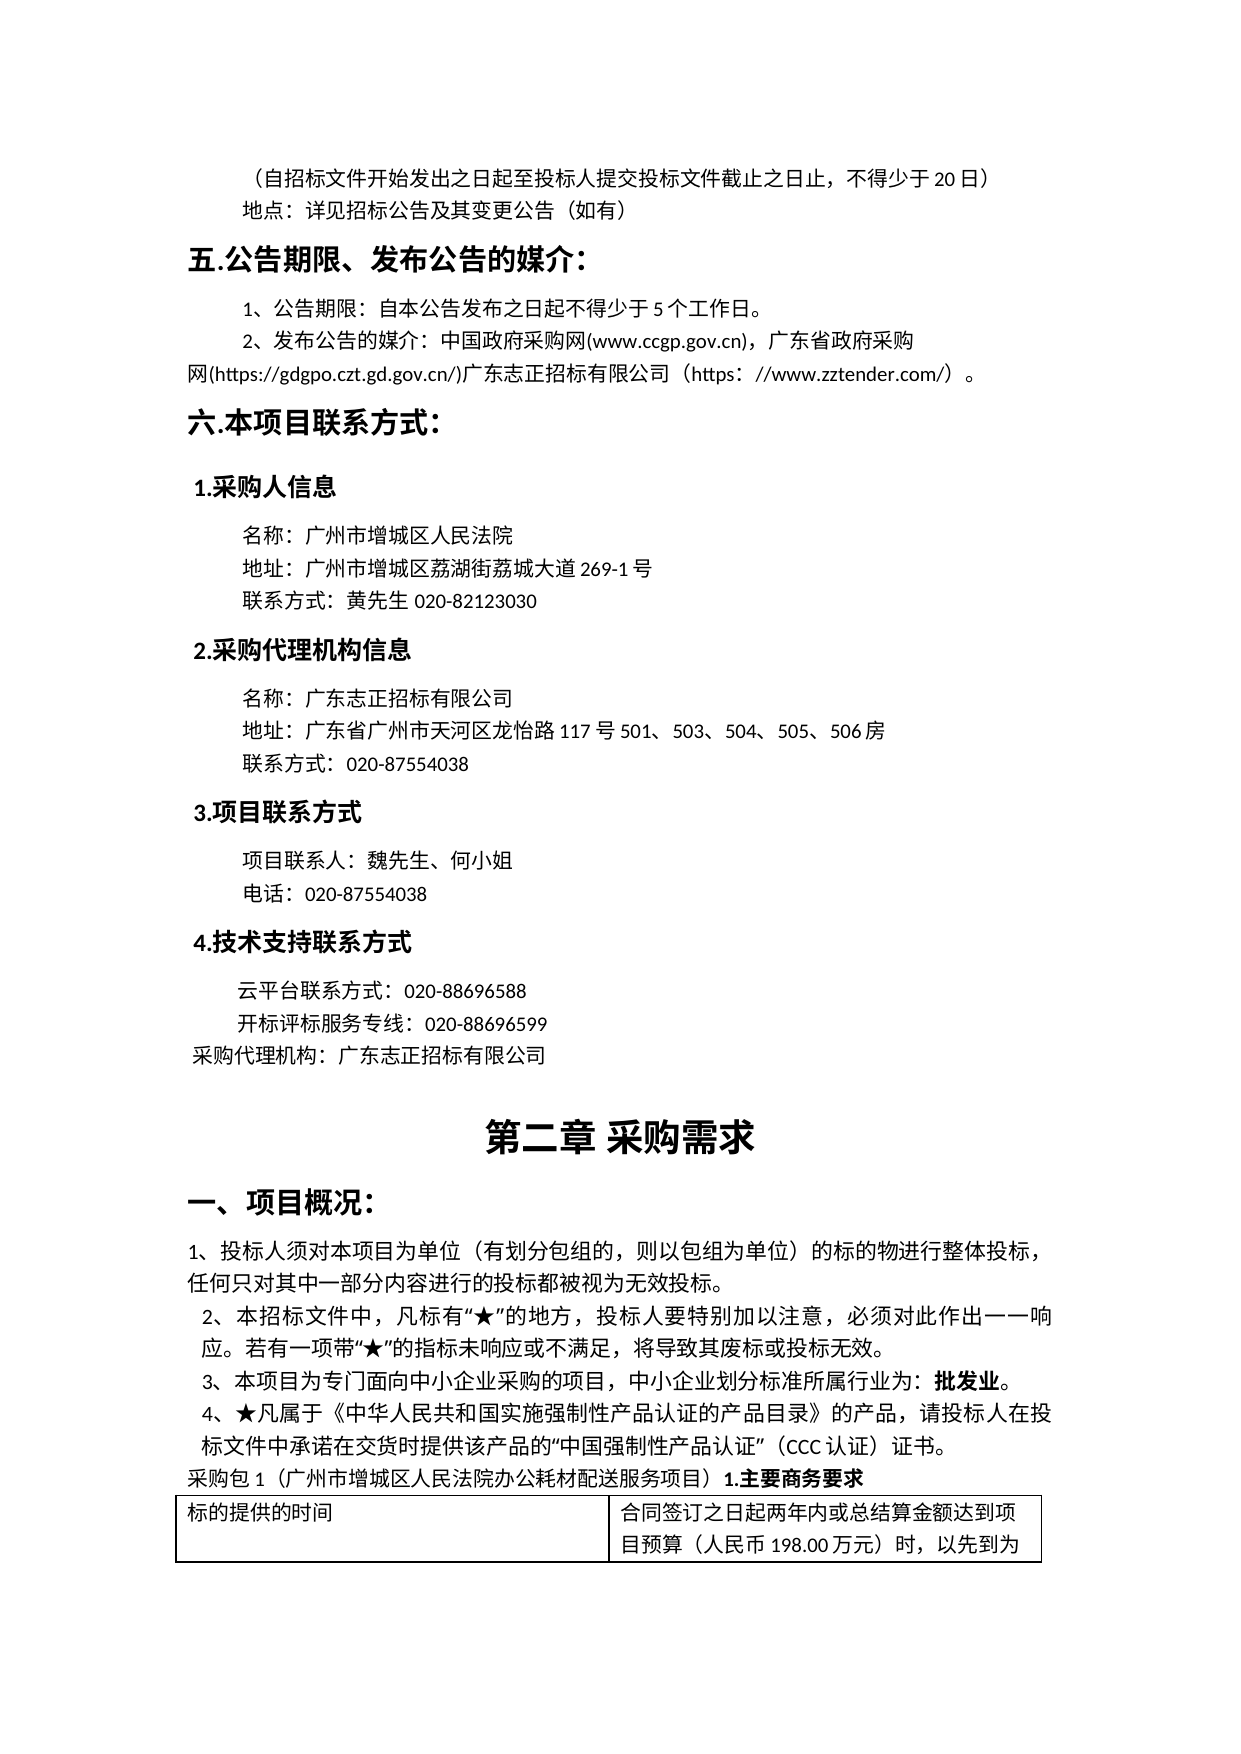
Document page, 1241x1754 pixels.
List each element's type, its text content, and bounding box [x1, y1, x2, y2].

text 电话：020-87554038 [187, 877, 1053, 909]
text 六.本项目联系方式： [187, 389, 1053, 454]
text 采购代理机构：广东志正招标有限公司 [187, 1039, 1053, 1072]
table_header 标的提供的时间 [177, 1496, 608, 1561]
text 开标评标服务专线：020-88696599 [187, 1007, 1053, 1039]
text 1、投标人须对本项目为单位（有划分包组的，则以包组为单位）的标的物进行整体投标，任何只对其中一部分内容进行的投标都被视为无效投标。 [187, 1234, 1053, 1299]
text 名称：广东志正招标有限公司 [187, 682, 1053, 714]
text 4.技术支持联系方式 [187, 909, 1053, 974]
text 五.公告期限、发布公告的媒介： [187, 227, 1053, 292]
text 地点：详见招标公告及其变更公告（如有） [187, 194, 1053, 227]
text 3.项目联系方式 [187, 779, 1053, 844]
text 联系方式：黄先生 020-82123030 [187, 584, 1053, 617]
text 地址：广州市增城区荔湖街荔城大道269-1号 [187, 552, 1053, 584]
text 名称：广州市增城区人民法院 [187, 519, 1053, 552]
text 1、公告期限：自本公告发布之日起不得少于5个工作日。 [187, 292, 1053, 324]
text 第二章 采购需求 [187, 1104, 1053, 1169]
text 地址：广东省广州市天河区龙怡路117号501、503、504、505、506房 [187, 714, 1053, 747]
text 2、发布公告的媒介：中国政府采购网(www.ccgp.gov.cn)，广东省政府采购网(https://gdgpo.czt.gd.gov.cn/)广东志正招标有限公司（https：//www.zztender.com/）。 [187, 324, 1053, 389]
text 4、★凡属于《中华人民共和国实施强制性产品认证的产品目录》的产品，请投标人在投标文件中承诺在交货时提供该产品的“中国强制性产品认证”（CCC认证）证书。 [202, 1427, 1053, 1462]
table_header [610, 1496, 1041, 1561]
text 采购包1（广州市增城区人民法院办公耗材配送服务项目）1.主要商务要求 [187, 1462, 1053, 1494]
text 云平台联系方式：020-88696588 [187, 974, 1053, 1007]
text 3、本项目为专门面向中小企业采购的项目，中小企业划分标准所属行业为：批发业。 [202, 1364, 1053, 1397]
text 联系方式：020-87554038 [187, 747, 1053, 779]
text 一、项目概况： [187, 1169, 1053, 1234]
text 2、本招标文件中，凡标有“★”的地方，投标人要特别加以注意，必须对此作出一一响应。若有一项带“★”的指标未响应或不满足，将导致其废标或投标无效。 [202, 1330, 1053, 1364]
text 项目联系人：魏先生、何小姐 [187, 844, 1053, 877]
text 1.采购人信息 [187, 454, 1053, 519]
text 2.采购代理机构信息 [187, 617, 1053, 682]
text （自招标文件开始发出之日起至投标人提交投标文件截止之日止，不得少于20日） [187, 162, 1053, 194]
